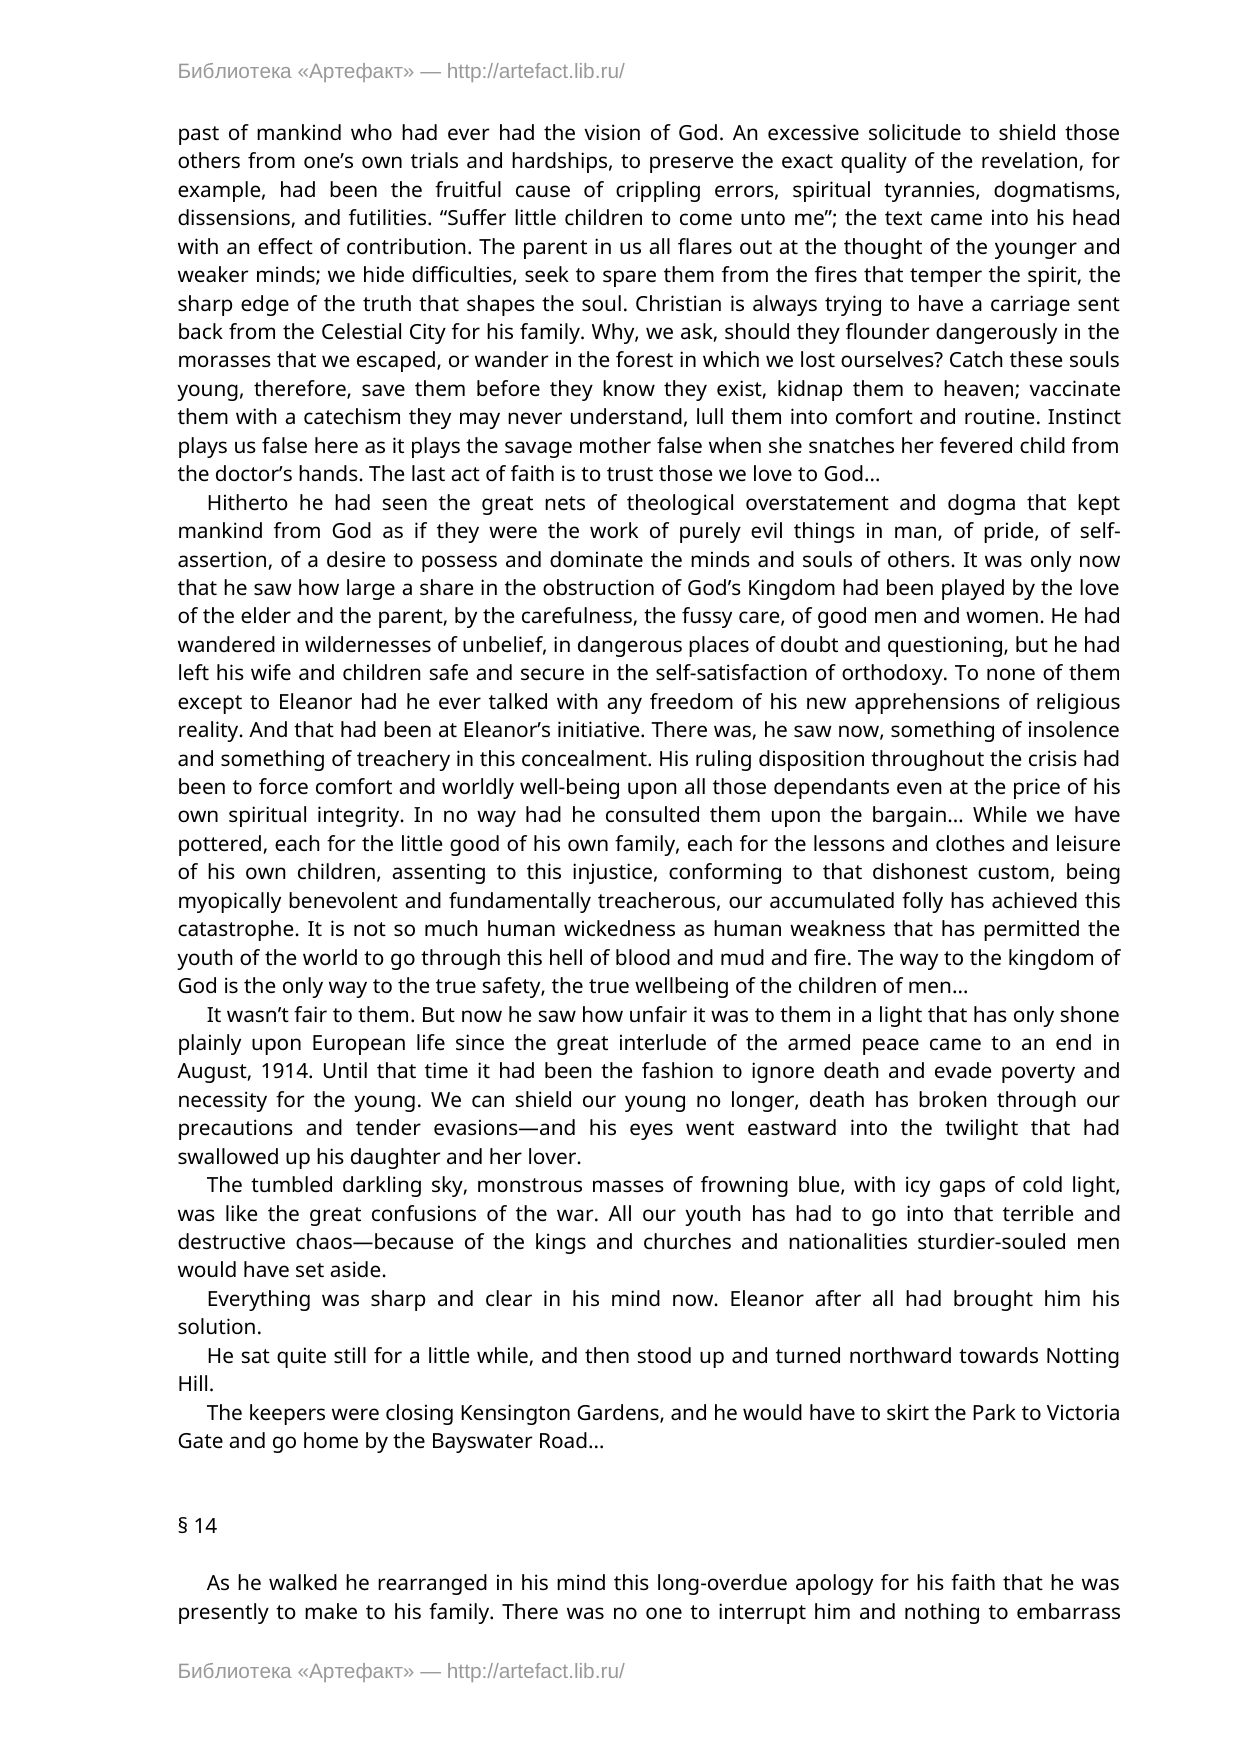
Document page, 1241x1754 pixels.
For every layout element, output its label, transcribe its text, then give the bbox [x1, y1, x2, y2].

text § 14 [177, 1512, 1122, 1540]
text He sat quite still for a little while, and then stood up and turned northward towards Notting Hill. [177, 1341, 1122, 1398]
text It wasn’t fair to them. But now he saw how unfair it was to them in a light that has only shone plainly upon European life since the great interlude of the armed peace came to an end in August, 1914. Until that time it had been the fashion to ignore death and evade poverty and necessity for the young. We can shield our young no longer, death has broken through our precautions and tender evasions—and his eyes went eastward into the twilight that had swallowed up his daughter and her lover. [177, 1000, 1122, 1170]
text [177, 118, 1122, 488]
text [177, 1568, 1122, 1625]
text The tumbled darkling sky, monstrous masses of frowning blue, with icy gaps of cold light, was like the great confusions of the war. All our youth has had to go into that terrible and destructive chaos—because of the kings and churches and nationalities sturdier-souled men would have set aside. [177, 1170, 1122, 1284]
text Hitherto he had seen the great nets of theological overstatement and dogma that kept mankind from God as if they were the work of purely evil things in man, of pride, of self-assertion, of a desire to possess and dominate the minds and souls of others. It was only now that he saw how large a share in the obstruction of God’s Kingdom had been played by the love of the elder and the parent, by the carefulness, the fussy care, of good men and women. He had wandered in wildernesses of unbelief, in dangerous places of doubt and questioning, but he had left his wife and children safe and secure in the self-satisfaction of orthodoxy. To none of them except to Eleanor had he ever talked with any freedom of his new apprehensions of religious reality. And that had been at Eleanor’s initiative. There was, he saw now, something of insolence and something of treachery in this concealment. His ruling disposition throughout the crisis had been to force comfort and worldly well-being upon all those dependants even at the price of his own spiritual integrity. In no way had he consulted them upon the bargain… While we have pottered, each for the little good of his own family, each for the lessons and clothes and leisure of his own children, assenting to this injustice, conforming to that dishonest custom, being myopically benevolent and fundamentally treacherous, our accumulated folly has achieved this catastrophe. It is not so much human wickedness as human weakness that has permitted the youth of the world to go through this hell of blood and mud and fire. The way to the kingdom of God is the only way to the true safety, the true wellbeing of the children of men… [177, 488, 1122, 1000]
text The keepers were closing Kensington Gardens, and he would have to skirt the Park to Victoria Gate and go home by the Bayswater Road… [177, 1398, 1122, 1455]
text Everything was sharp and clear in his mind now. Eleanor after all had brought him his solution. [177, 1284, 1122, 1341]
